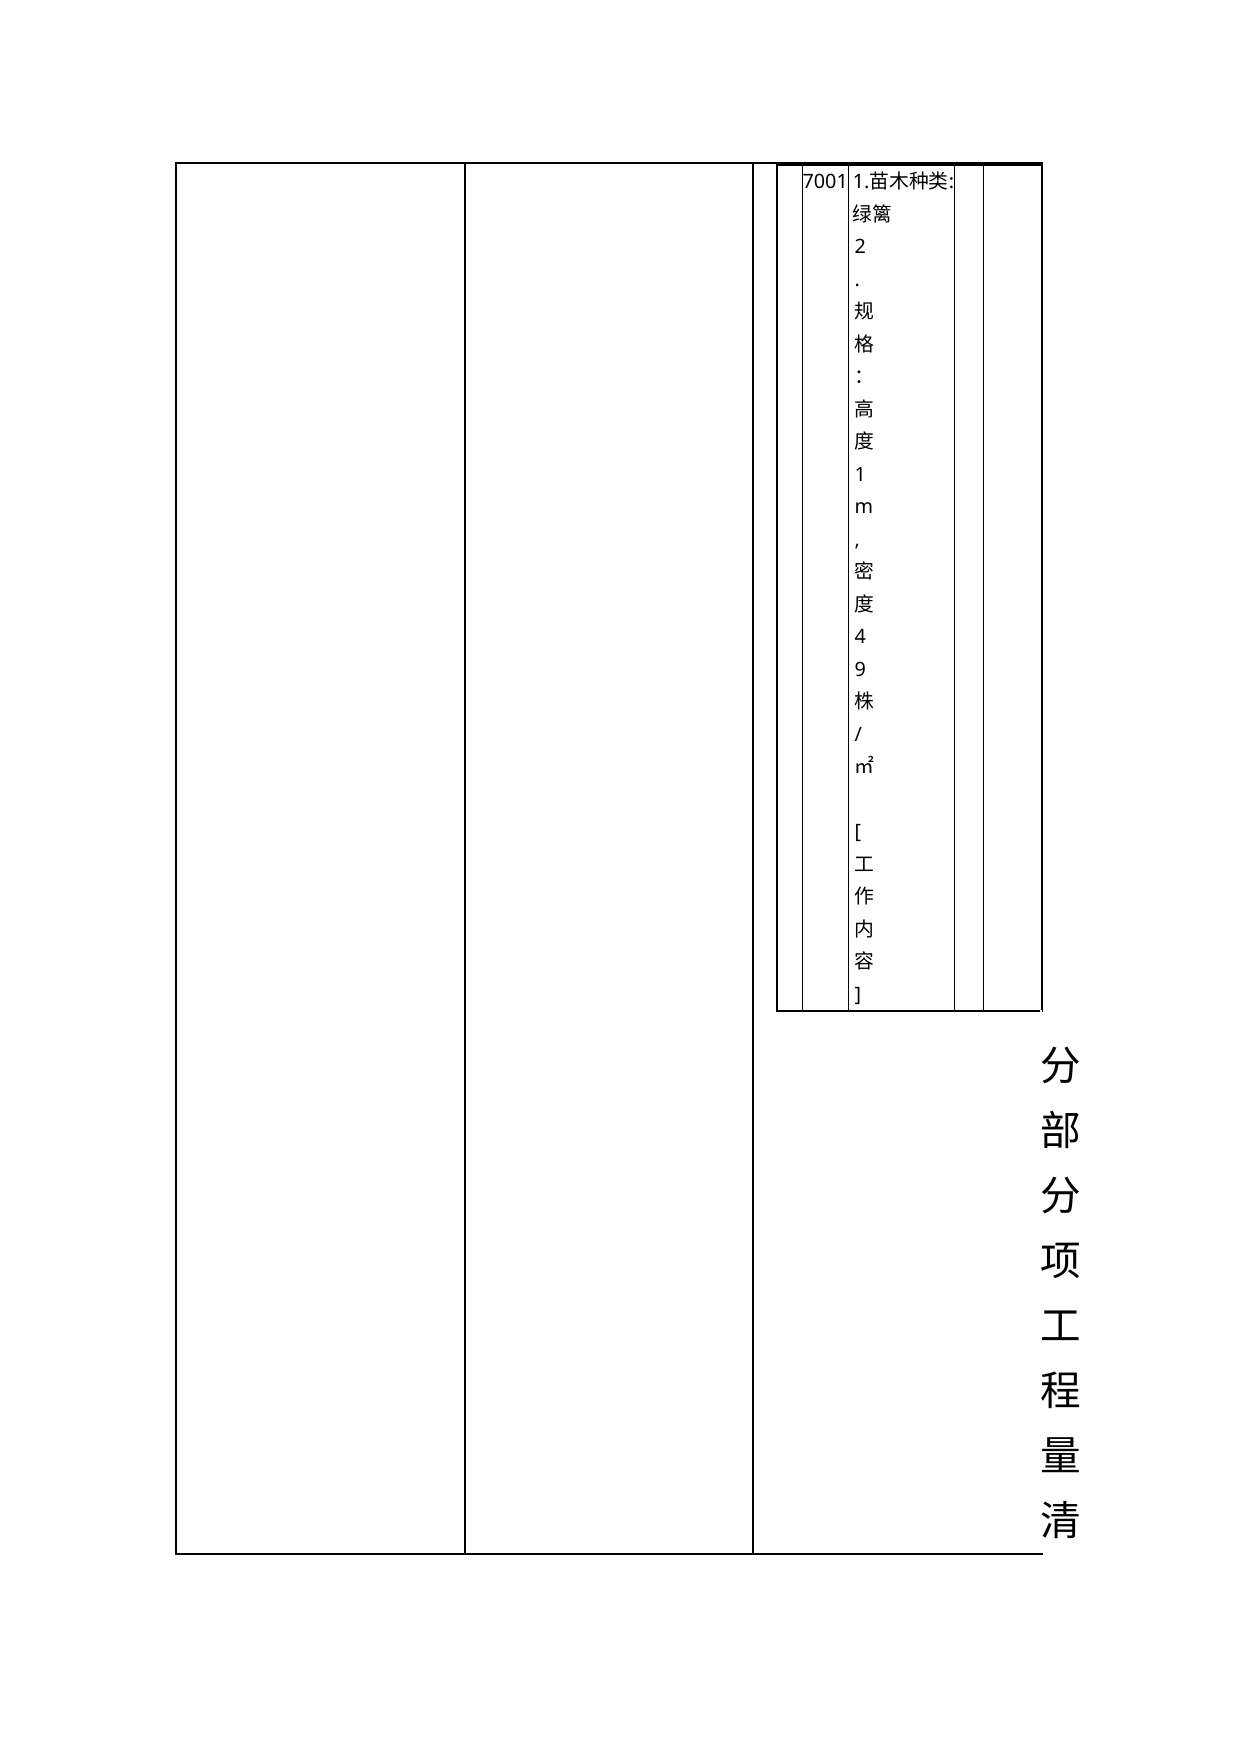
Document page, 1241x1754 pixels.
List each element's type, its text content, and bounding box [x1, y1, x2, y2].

table_cell [177, 164, 464, 1553]
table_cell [754, 164, 1041, 1553]
table_cell 1 [466, 164, 752, 1553]
